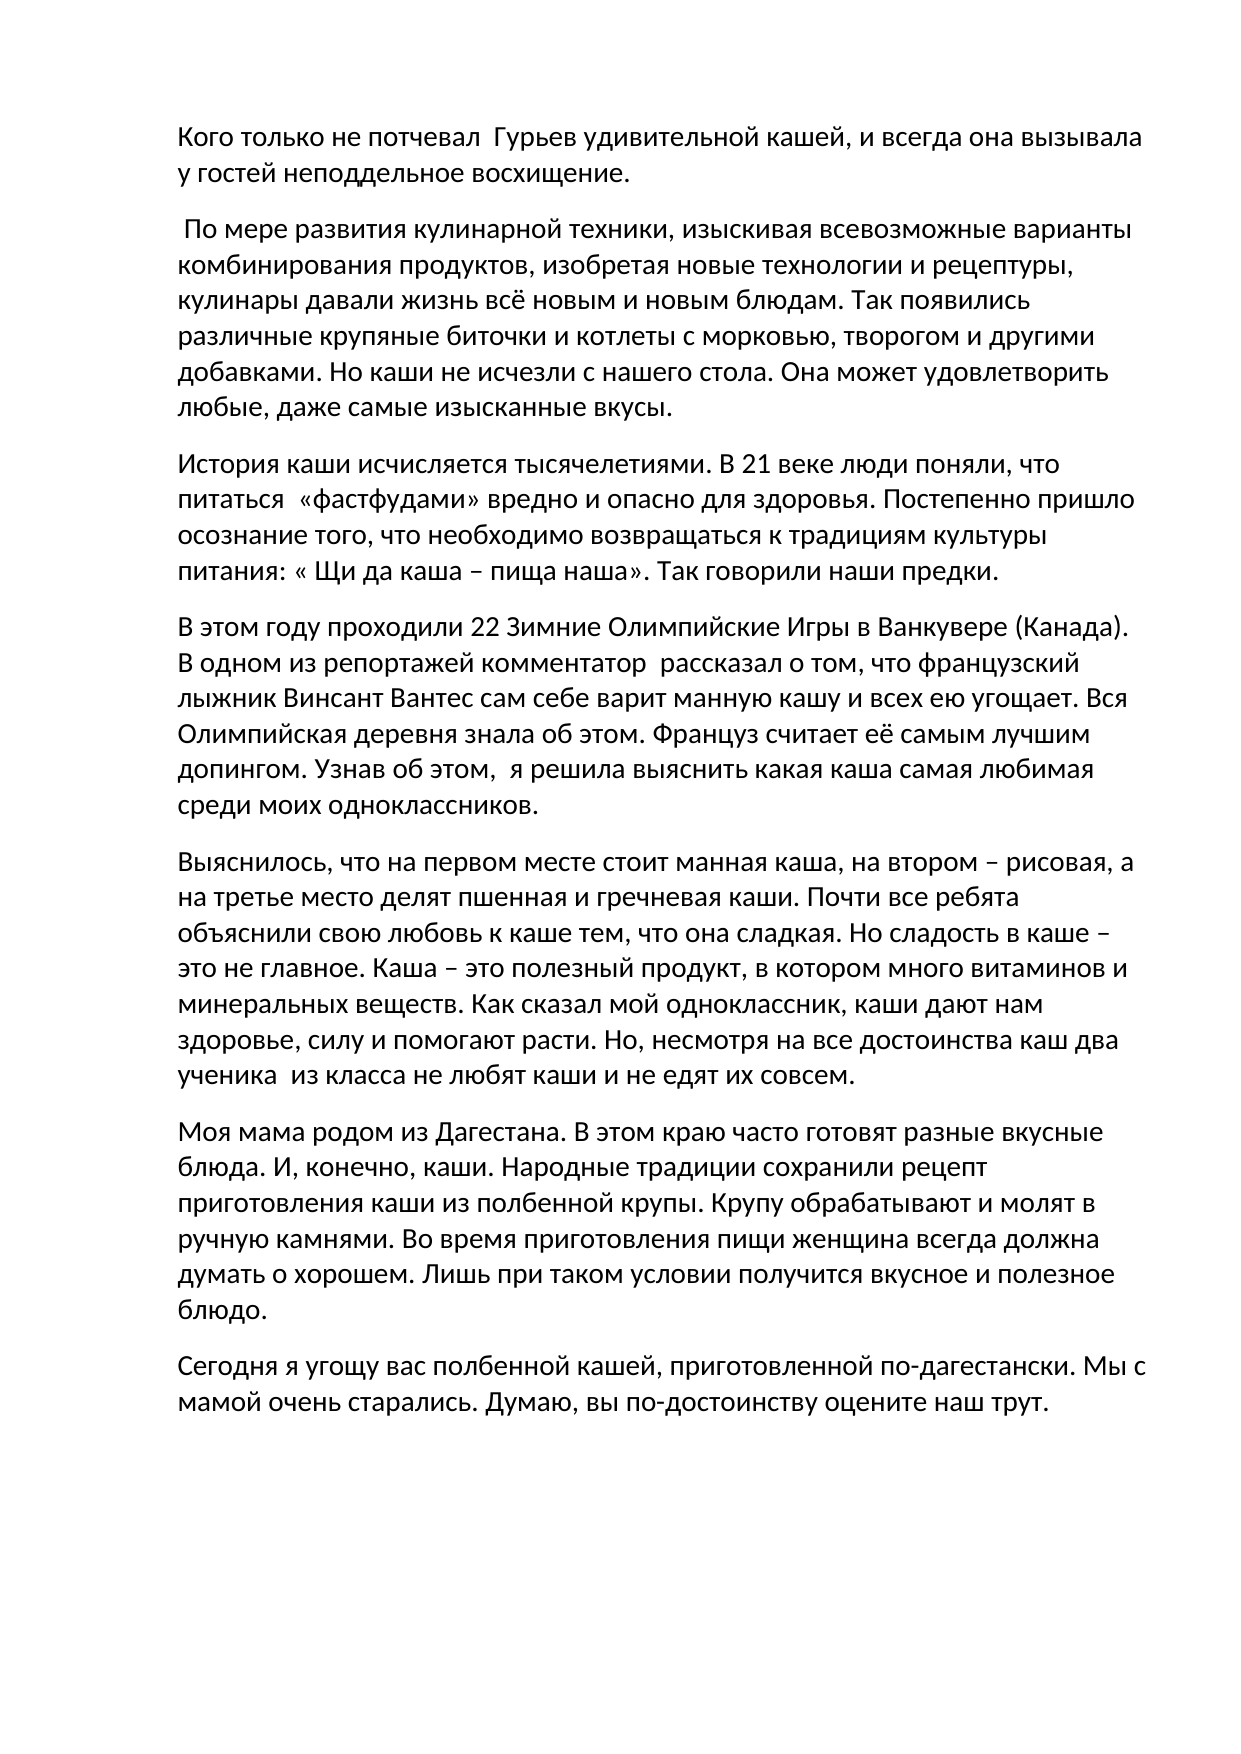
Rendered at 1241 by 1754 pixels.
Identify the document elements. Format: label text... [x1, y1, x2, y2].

text История каши исчисляется тысячелетиями. В 21 веке люди поняли, что питаться «фастфудами» вредно и опасно для здоровья. Постепенно пришло осознание того, что необходимо возвращаться к традициям культуры питания: « Щи да каша – пища наша». Так говорили наши предки. [177, 445, 1152, 587]
text Кого только не потчевал Гурьев удивительной кашей, и всегда она вызывала у гостей неподдельное восхищение. [177, 118, 1152, 189]
text Моя мама родом из Дагестана. В этом краю часто готовят разные вкусные блюда. И, конечно, каши. Народные традиции сохранили рецепт приготовления каши из полбенной крупы. Крупу обрабатывают и молят в ручную камнями. Во время приготовления пищи женщина всегда должна думать о хорошем. Лишь при таком условии получится вкусное и полезное блюдо. [177, 1113, 1152, 1327]
text Сегодня я угощу вас полбенной кашей, приготовленной по-дагестански. Мы с мамой очень старались. Думаю, вы по-достоинству оцените наш трут. [177, 1347, 1152, 1419]
text В этом году проходили 22 Зимние Олимпийские Игры в Ванкувере (Канада). В одном из репортажей комментатор рассказал о том, что французский лыжник Винсант Вантес сам себе варит манную кашу и всех ею угощает. Вся Олимпийская деревня знала об этом. Француз считает её самым лучшим допингом. Узнав об этом, я решила выяснить какая каша самая любимая среди моих одноклассников. [177, 608, 1152, 822]
text По мере развития кулинарной техники, изыскивая всевозможные варианты комбинирования продуктов, изобретая новые технологии и рецептуры, кулинары давали жизнь всё новым и новым блюдам. Так появились различные крупяные биточки и котлеты с морковью, творогом и другими добавками. Но каши не исчезли с нашего стола. Она может удовлетворить любые, даже самые изысканные вкусы. [177, 210, 1152, 424]
text Выяснилось, что на первом месте стоит манная каша, на втором – рисовая, а на третье место делят пшенная и гречневая каши. Почти все ребята объяснили свою любовь к каше тем, что она сладкая. Но сладость в каше – это не главное. Каша – это полезный продукт, в котором много витаминов и минеральных веществ. Как сказал мой одноклассник, каши дают нам здоровье, силу и помогают расти. Но, несмотря на все достоинства каш два ученика из класса не любят каши и не едят их совсем. [177, 843, 1152, 1092]
